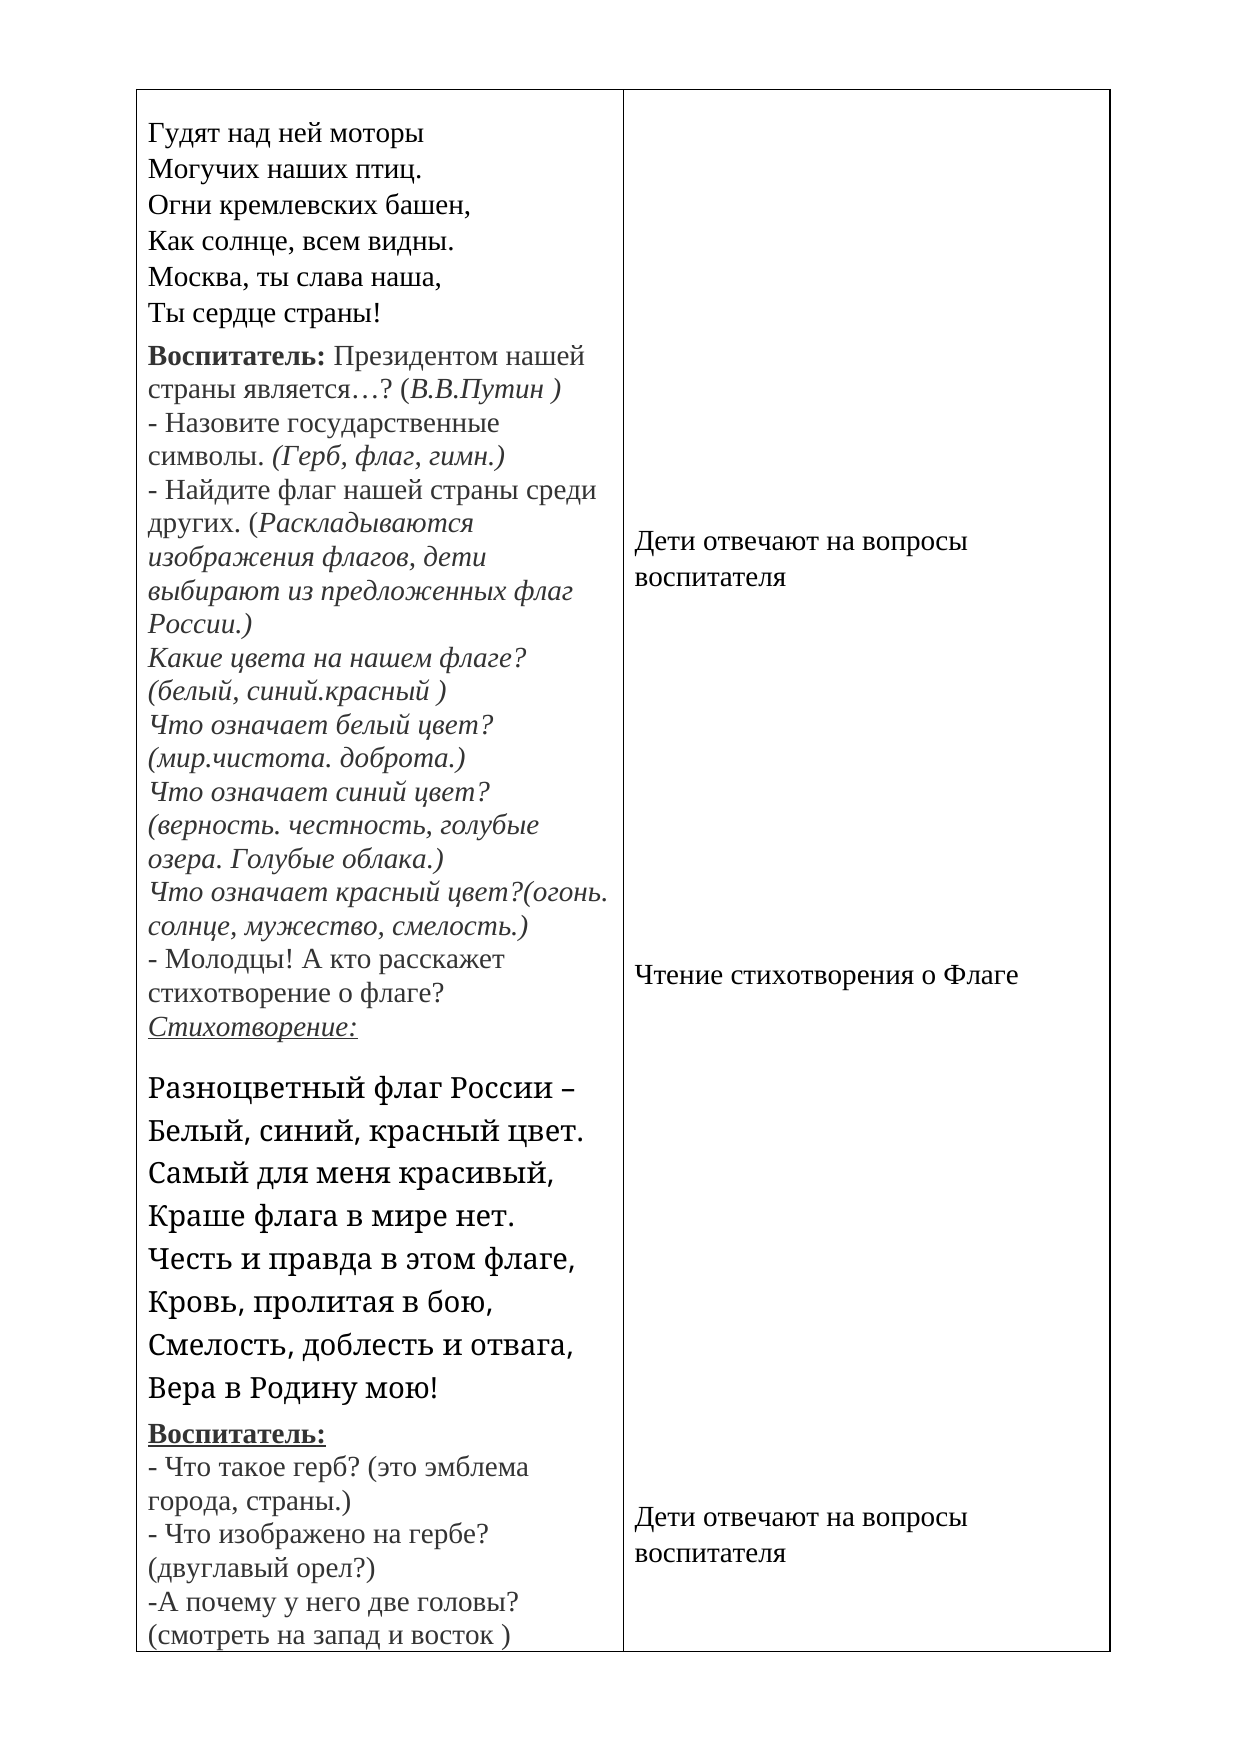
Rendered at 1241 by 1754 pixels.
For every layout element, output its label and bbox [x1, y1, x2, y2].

table_cell [624, 90, 1109, 1651]
table_cell [137, 90, 623, 1651]
